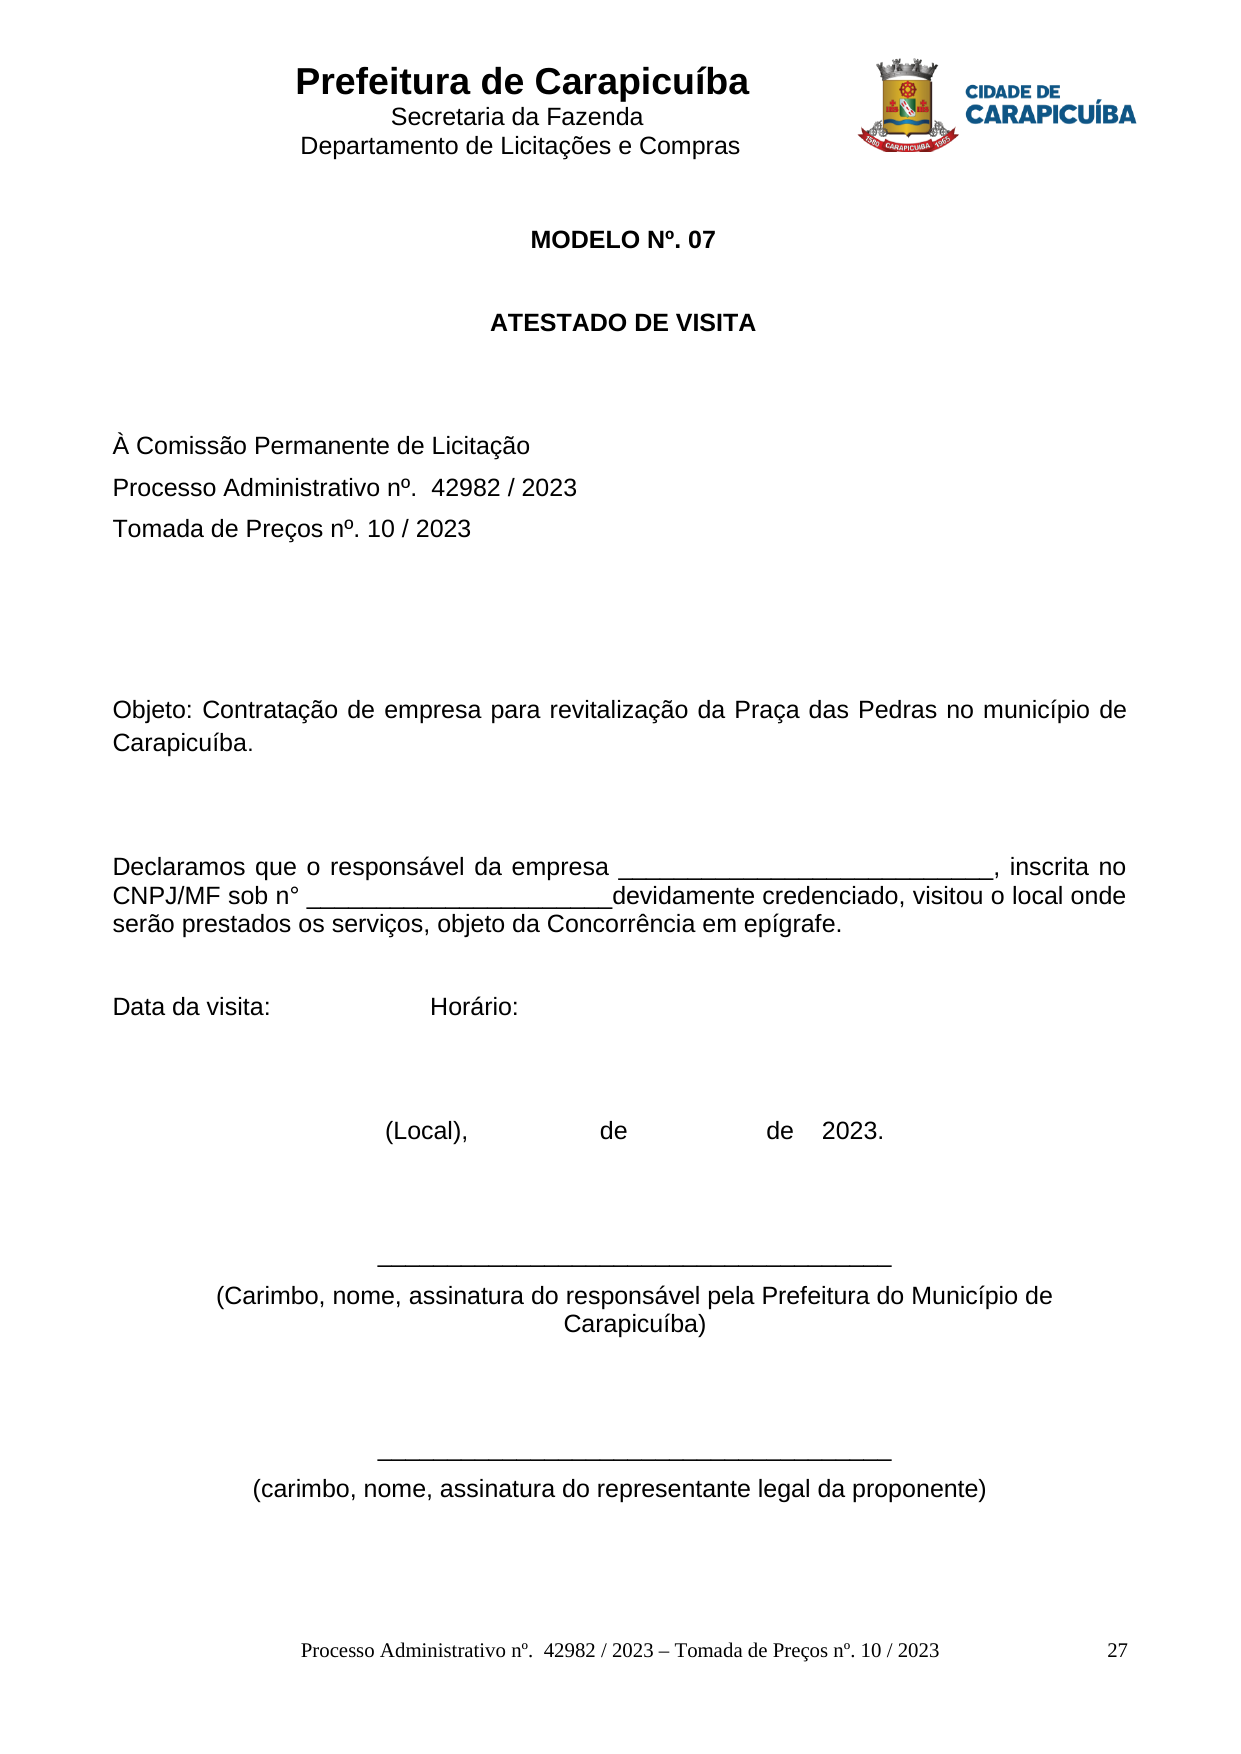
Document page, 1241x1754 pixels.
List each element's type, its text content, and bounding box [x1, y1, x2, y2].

text ATESTADO DE VISITA [142, 307, 1104, 336]
text (Carimbo, nome, assinatura do responsável pela Prefeitura do Município de Carapicuíba) [142, 1281, 1128, 1338]
text À Comissão Permanente de Licitação [112, 431, 1104, 460]
text _____________________________________ [142, 1433, 1128, 1462]
text Declaramos que o responsável da empresa ___________________________, inscrita no CNPJ/MF sob n° ______________________devidamente credenciado, visitou o local onde serão prestados os serviços, objeto da Concorrência em epígrafe. [112, 852, 1128, 938]
text Processo Administrativo nº. 42982 / 2023 [112, 472, 1104, 501]
picture [857, 57, 1139, 152]
text (Local), de de 2023. [142, 1116, 1128, 1144]
text Tomada de Preços nº. 10 / 2023 [112, 514, 1104, 542]
text MODELO Nº. 07 [142, 225, 1104, 254]
text (carimbo, nome, assinatura do representante legal da proponente) [112, 1474, 1128, 1503]
text Objeto: Contratação de empresa para revitalização da Praça das Pedras no município de Carapicuíba. [112, 695, 1128, 757]
text _____________________________________ [142, 1239, 1128, 1268]
text Data da visita: Horário: [112, 992, 1128, 1021]
